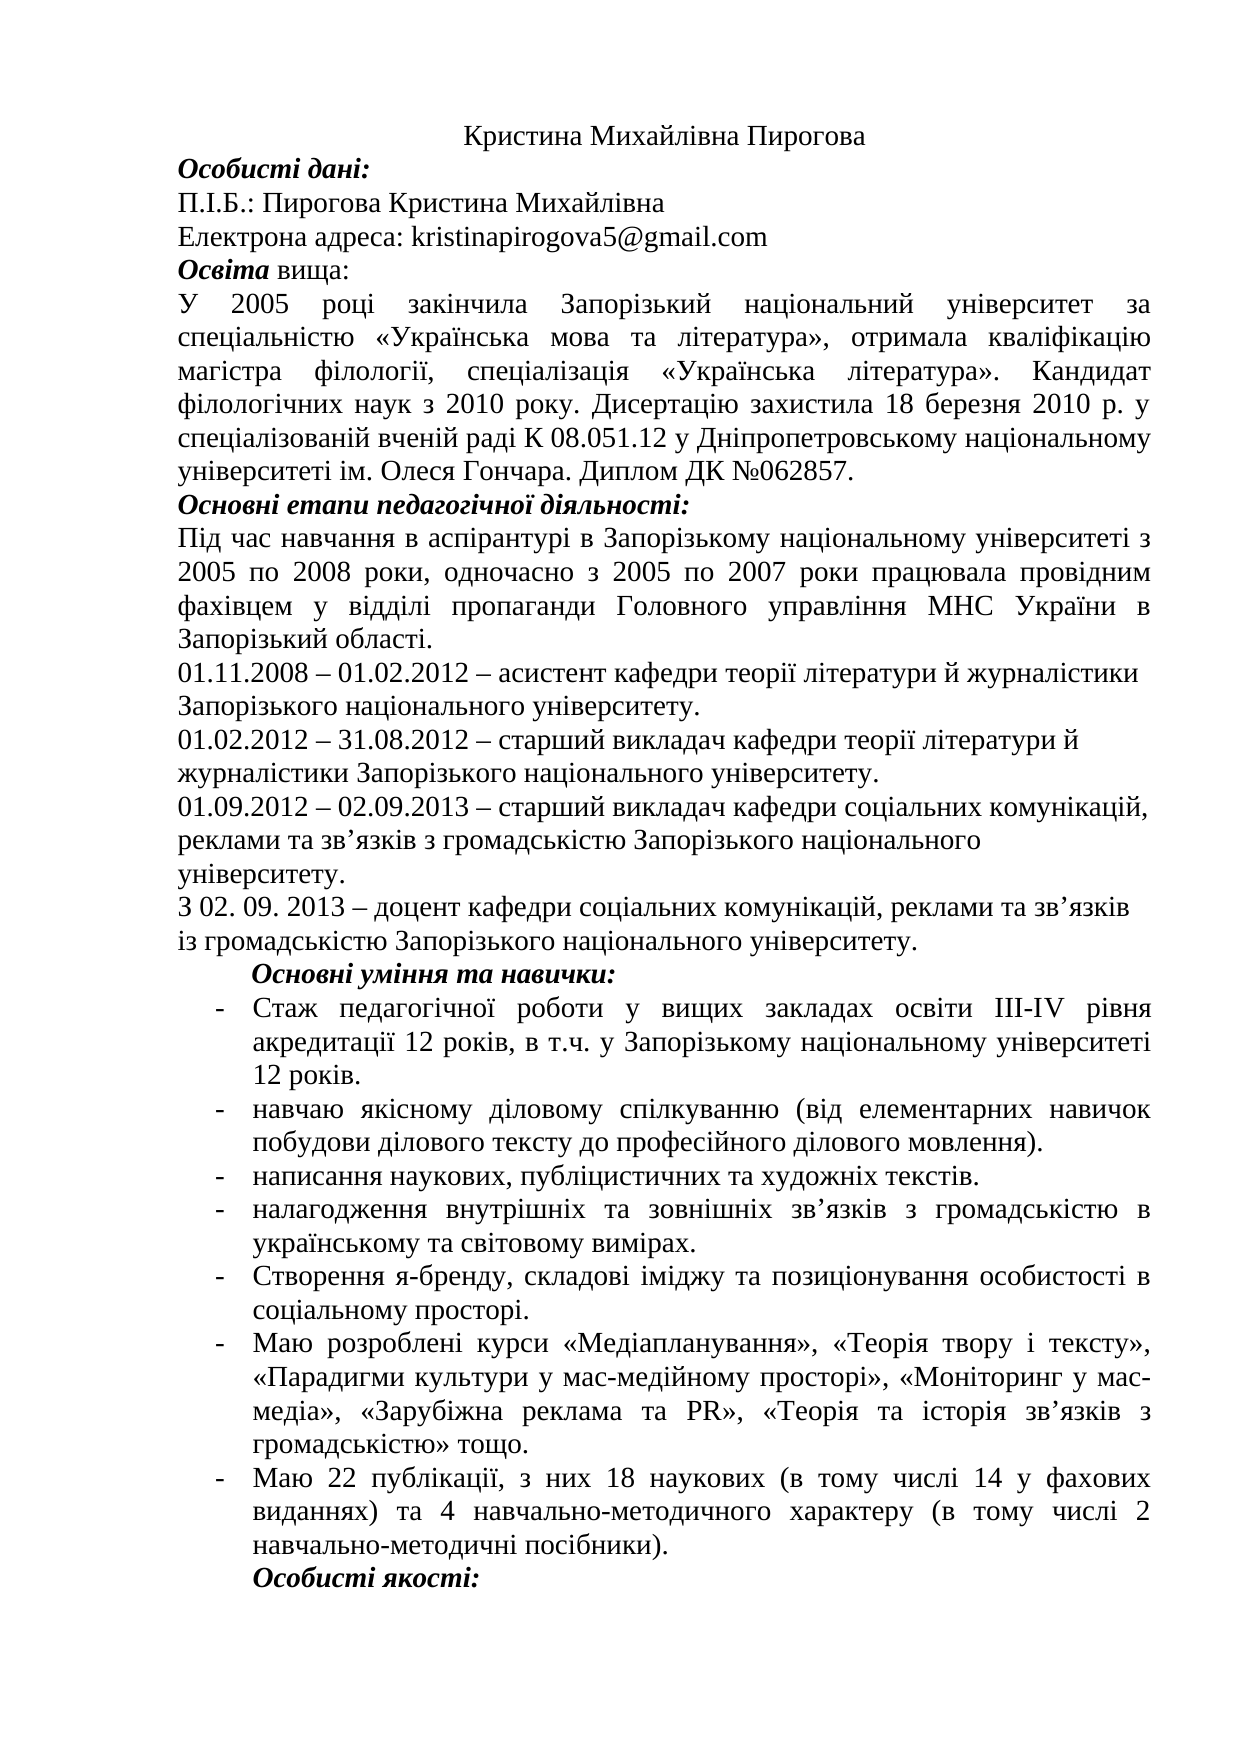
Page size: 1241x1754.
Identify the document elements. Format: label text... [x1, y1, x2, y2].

text Особисті якості: [252, 1560, 1152, 1594]
list Маю розроблені курси «Медіапланування», «Теорія твору і тексту», «Парадигми культури у мас-медійному просторі», «Моніторинг у мас-медіа», «Зарубіжна реклама та PR», «Теорія та історія зв’язків з громадськістю» тощо. [215, 1326, 1152, 1460]
list навчаю якісному діловому спілкуванню (від елементарних навичок побудови ділового тексту до професійного ділового мовлення). [215, 1091, 1152, 1158]
text Освіта вища: [177, 252, 1152, 286]
text 01.02.2012 – 31.08.2012 – старший викладач кафедри теорії літератури й журналістики Запорізького національного університету. [177, 722, 1152, 789]
list Стаж педагогічної роботи у вищих закладах освіти ІІІ-ІV рівня акредитації 12 років, в т.ч. у Запорізькому національному університеті 12 років. [215, 990, 1152, 1091]
text Особисті дані: [177, 152, 1152, 185]
text З 02. 09. 2013 – доцент кафедри соціальних комунікацій, реклами та зв’язків із громадськістю Запорізького національного університету. [177, 889, 1152, 957]
list Маю 22 публікації, з них 18 наукових (в тому числі 14 у фахових виданнях) та 4 навчально-методичного характеру (в тому числі 2 навчально-методичні посібники). [215, 1460, 1152, 1560]
text У 2005 році закінчила Запорізький національний університет за спеціальністю «Українська мова та література», отримала кваліфікацію магістра філології, спеціалізація «Українська література». Кандидат філологічних наук з 2010 року. Дисертацію захистила 18 березня 2010 р. у спеціалізованій вченій раді К 08.051.12 у Дніпропетровському національному університеті ім. Олеся Гончара. Диплом ДК №062857. [177, 286, 1152, 487]
list налагодження внутрішніх та зовнішніх зв’язків з громадськістю в українському та світовому вимірах. [215, 1191, 1152, 1258]
list Створення я-бренду, складові іміджу та позиціонування особистості в соціальному просторі. [215, 1258, 1152, 1326]
text 01.09.2012 – 02.09.2013 – старший викладач кафедри соціальних комунікацій, реклами та зв’язків з громадськістю Запорізького національного університету. [177, 789, 1152, 889]
text Основні уміння та навички: [177, 957, 1152, 990]
text Основні етапи педагогічної діяльності: [177, 487, 1152, 521]
list написання наукових, публіцистичних та художніх текстів. [215, 1158, 1152, 1191]
text Під час навчання в аспірантурі в Запорізькому національному університеті з 2005 по 2008 роки, одночасно з 2005 по 2007 роки працювала провідним фахівцем у відділі пропаганди Головного управління МНС України в Запорізький області. [177, 521, 1152, 655]
text П.І.Б.: Пирогова Кристина Михайлівна [177, 185, 1152, 219]
text 01.11.2008 – 01.02.2012 – асистент кафедри теорії літератури й журналістики Запорізького національного університету. [177, 655, 1152, 722]
text Електрона адреса: kristinapirogova5@gmail.com [177, 219, 1152, 252]
text Кристина Михайлівна Пирогова [177, 118, 1152, 152]
